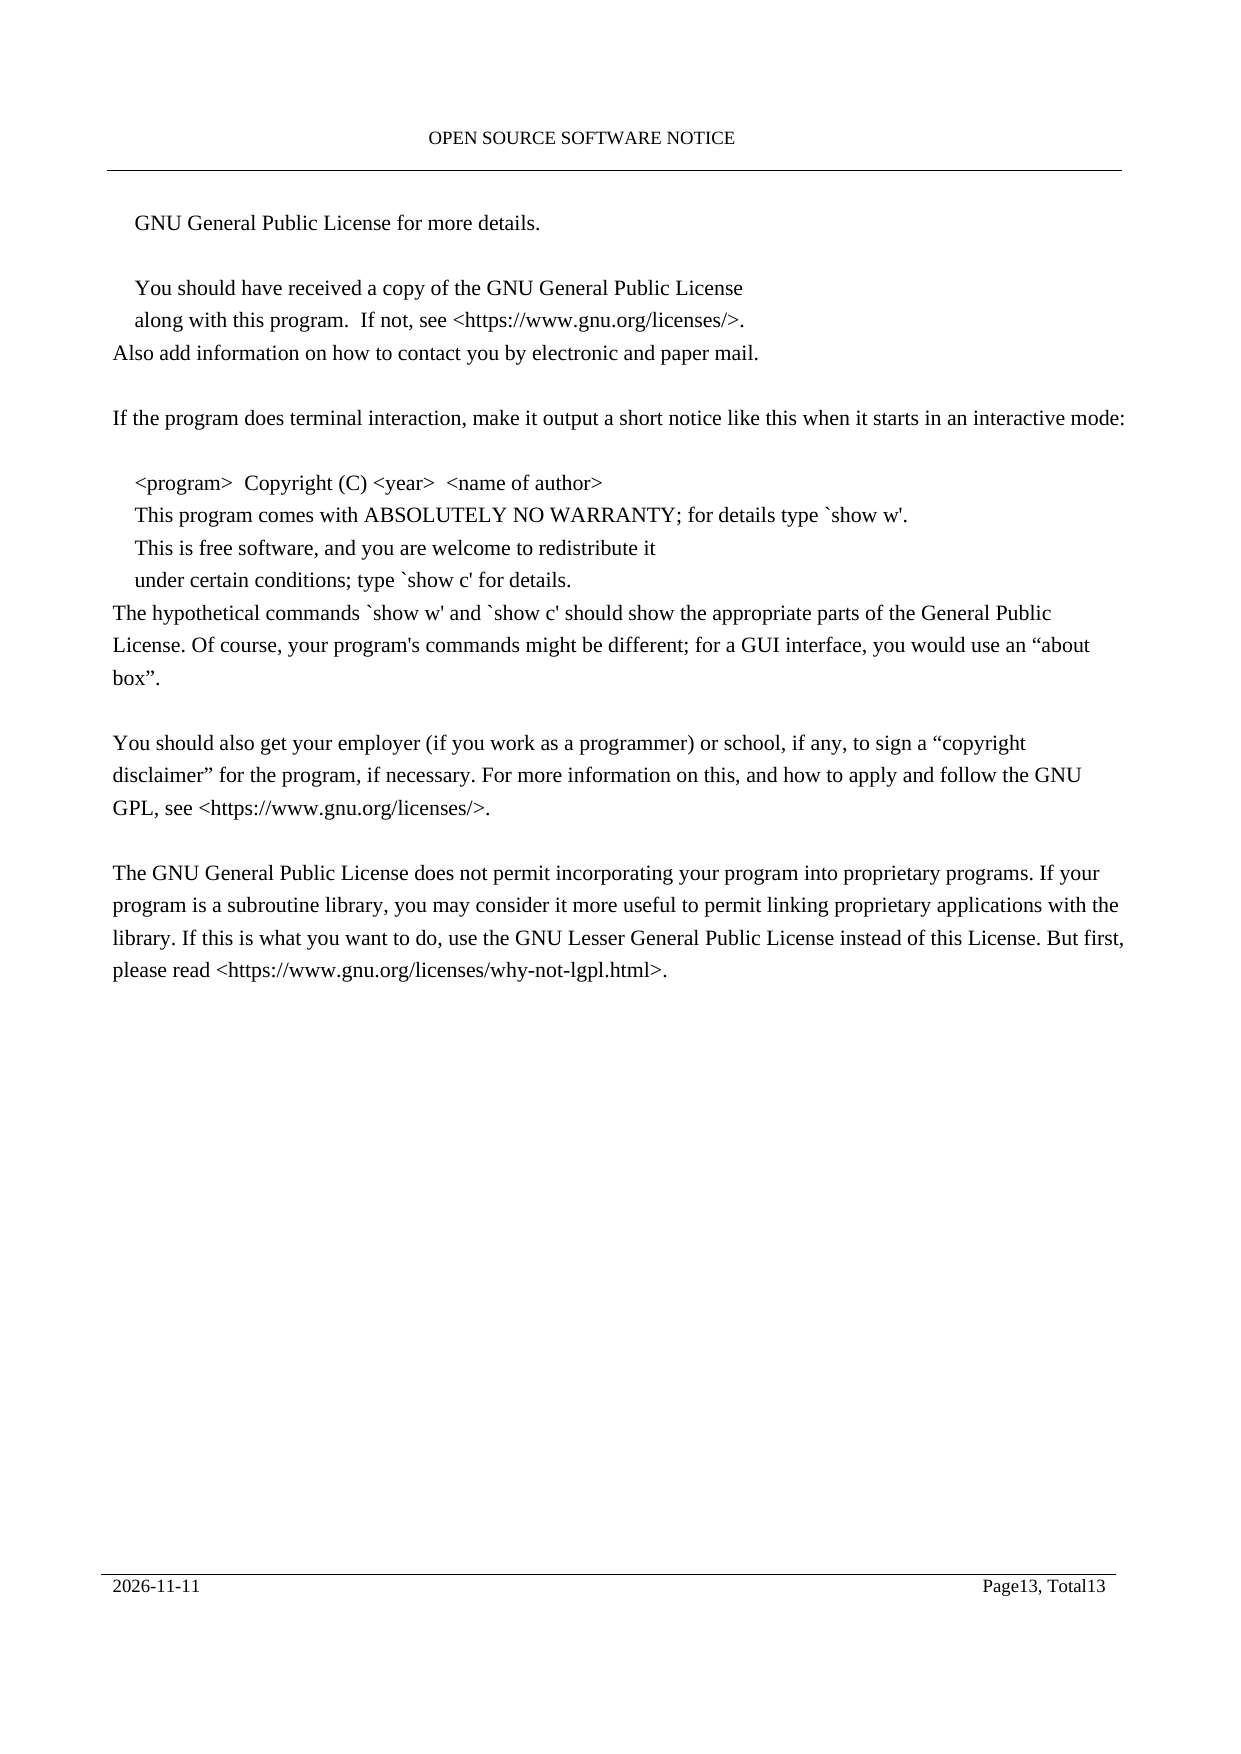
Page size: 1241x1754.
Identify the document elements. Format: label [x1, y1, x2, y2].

text [112, 206, 1128, 986]
